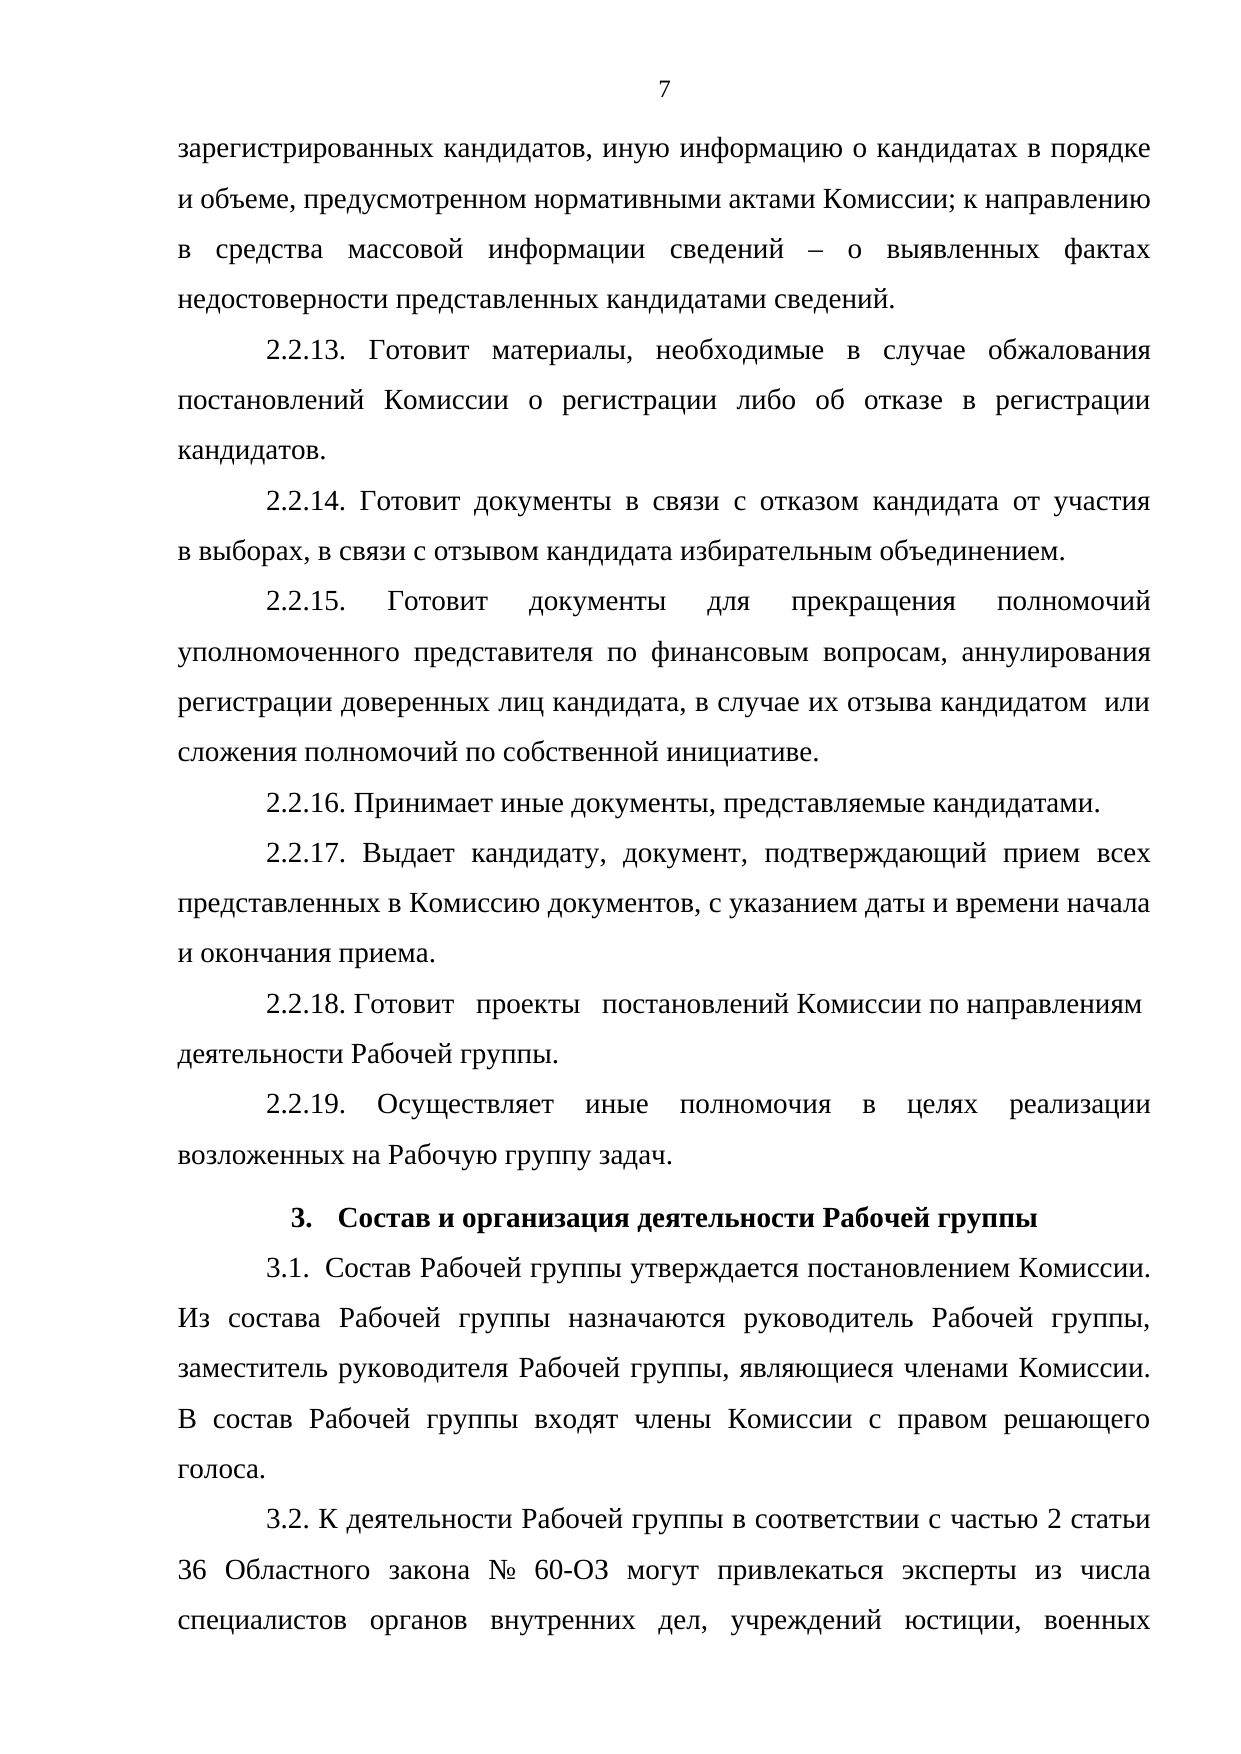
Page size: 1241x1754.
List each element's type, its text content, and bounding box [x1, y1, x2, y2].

text 2.2.16. Принимает иные документы, представляемые кандидатами. [177, 785, 1152, 818]
list Состав Рабочей группы утверждается постановлением Комиссии. Из состава Рабочей группы назначаются руководитель Рабочей группы, заместитель руководителя Рабочей группы, являющиеся членами Комиссии. В состав Рабочей группы входят члены Комиссии с правом решающего голоса. [177, 1250, 1152, 1485]
text деятельности Рабочей группы. [177, 1036, 1152, 1070]
text 2.2.13. Готовит материалы, необходимые в случае обжалования постановлений Комиссии о регистрации либо об отказе в регистрации кандидатов. [177, 332, 1152, 466]
text 2.2.14. Готовит документы в связи с отказом кандидата от участия в выборах, в связи с отзывом кандидата избирательным объединением. [177, 483, 1152, 567]
text 2.2.17. Выдает кандидату, документ, подтверждающий прием всех представленных в Комиссию документов, с указанием даты и времени начала и окончания приема. [177, 835, 1152, 969]
text 2.2.18. Готовит проекты постановлений Комиссии по направлениям [266, 986, 1152, 1019]
list Состав и организация деятельности Рабочей группы [177, 1200, 1152, 1233]
text 2.2.19. Осуществляет иные полномочия в целях реализации возложенных на Рабочую группу задач. [177, 1087, 1152, 1170]
text 2.2.15. Готовит документы для прекращения полномочий уполномоченного представителя по финансовым вопросам, аннулирования регистрации доверенных лиц кандидата, в случае их отзыва кандидатом или сложения полномочий по собственной инициативе. [177, 583, 1152, 768]
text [177, 1502, 1152, 1636]
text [177, 131, 1152, 315]
